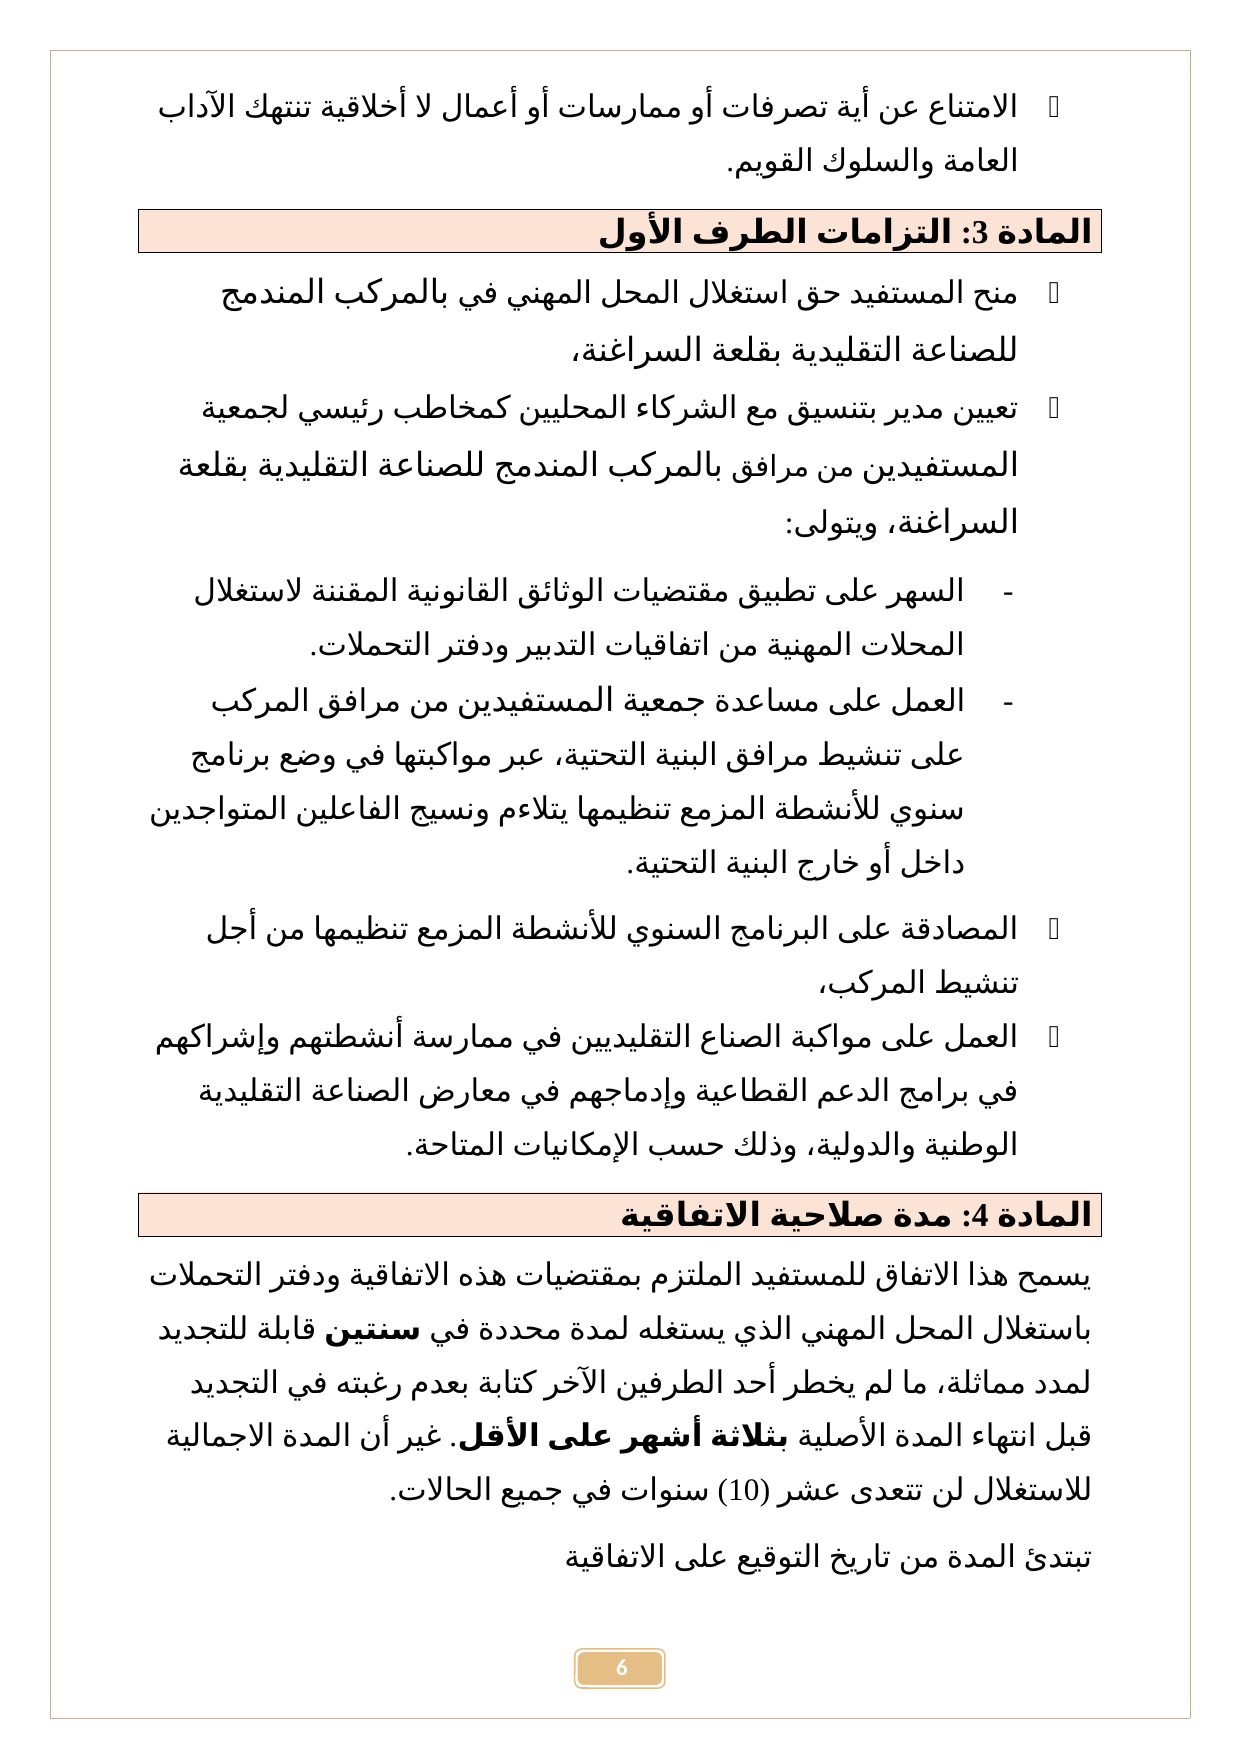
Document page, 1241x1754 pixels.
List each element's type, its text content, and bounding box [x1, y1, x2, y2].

list العمل على مواكبة الصناع التقليديين في ممارسة أنشطتهم وإشراكهم في برامج الدعم القطاعية وإدماجهم في معارض الصناعة التقليدية الوطنية والدولية، وذلك حسب الإمكانيات المتاحة. [148, 1018, 1048, 1162]
list منح المستفيد حق استغلال المحل المهني في بالمركب المندمج للصناعة التقليدية بقلعة السراغنة، [148, 273, 1048, 368]
text المادة 3: التزامات الطرف الأول [139, 210, 1101, 252]
list السهر على تطبيق مقتضيات الوثائق القانونية المقننة لاستغلال المحلات المهنية من اتفاقيات التدبير ودفتر التحملات. [148, 573, 1003, 662]
list المصادقة على البرنامج السنوي للأنشطة المزمع تنظيمها من أجل تنشيط المركب، [148, 911, 1048, 1000]
text المادة 4: مدة صلاحية الاتفاقية [139, 1194, 1101, 1236]
list الامتناع عن أية تصرفات أو ممارسات أو أعمال لا أخلاقية تنتهك الآداب العامة والسلوك القويم. [148, 89, 1048, 178]
text تبتدئ المدة من تاريخ التوقيع على الاتفاقية [148, 1538, 1092, 1574]
text يسمح هذا الاتفاق للمستفيد الملتزم بمقتضيات هذه الاتفاقية ودفتر التحملات باستغلال المحل المهني الذي يستغله لمدة محددة في سنتين قابلة للتجديد لمدد مماثلة، ما لم يخطر أحد الطرفين الآخر كتابة بعدم رغبته في التجديد قبل انتهاء المدة الأصلية بثلاثة أشهر على الأقل. غير أن المدة الاجمالية للاستغلال لن تتعدى عشر (10) سنوات في جميع الحالات. [148, 1256, 1092, 1507]
list تعيين مدير بتنسيق مع الشركاء المحليين كمخاطب رئيسي لجمعية المستفيدين من مرافق بالمركب المندمج للصناعة التقليدية بقلعة السراغنة، ويتولى: [148, 388, 1048, 541]
list العمل على مساعدة جمعية المستفيدين من مرافق المركب على تنشيط مرافق البنية التحتية، عبر مواكبتها في وضع برنامج سنوي للأنشطة المزمع تنظيمها يتلاءم ونسيج الفاعلين المتواجدين داخل أو خارج البنية التحتية. [148, 680, 1003, 880]
